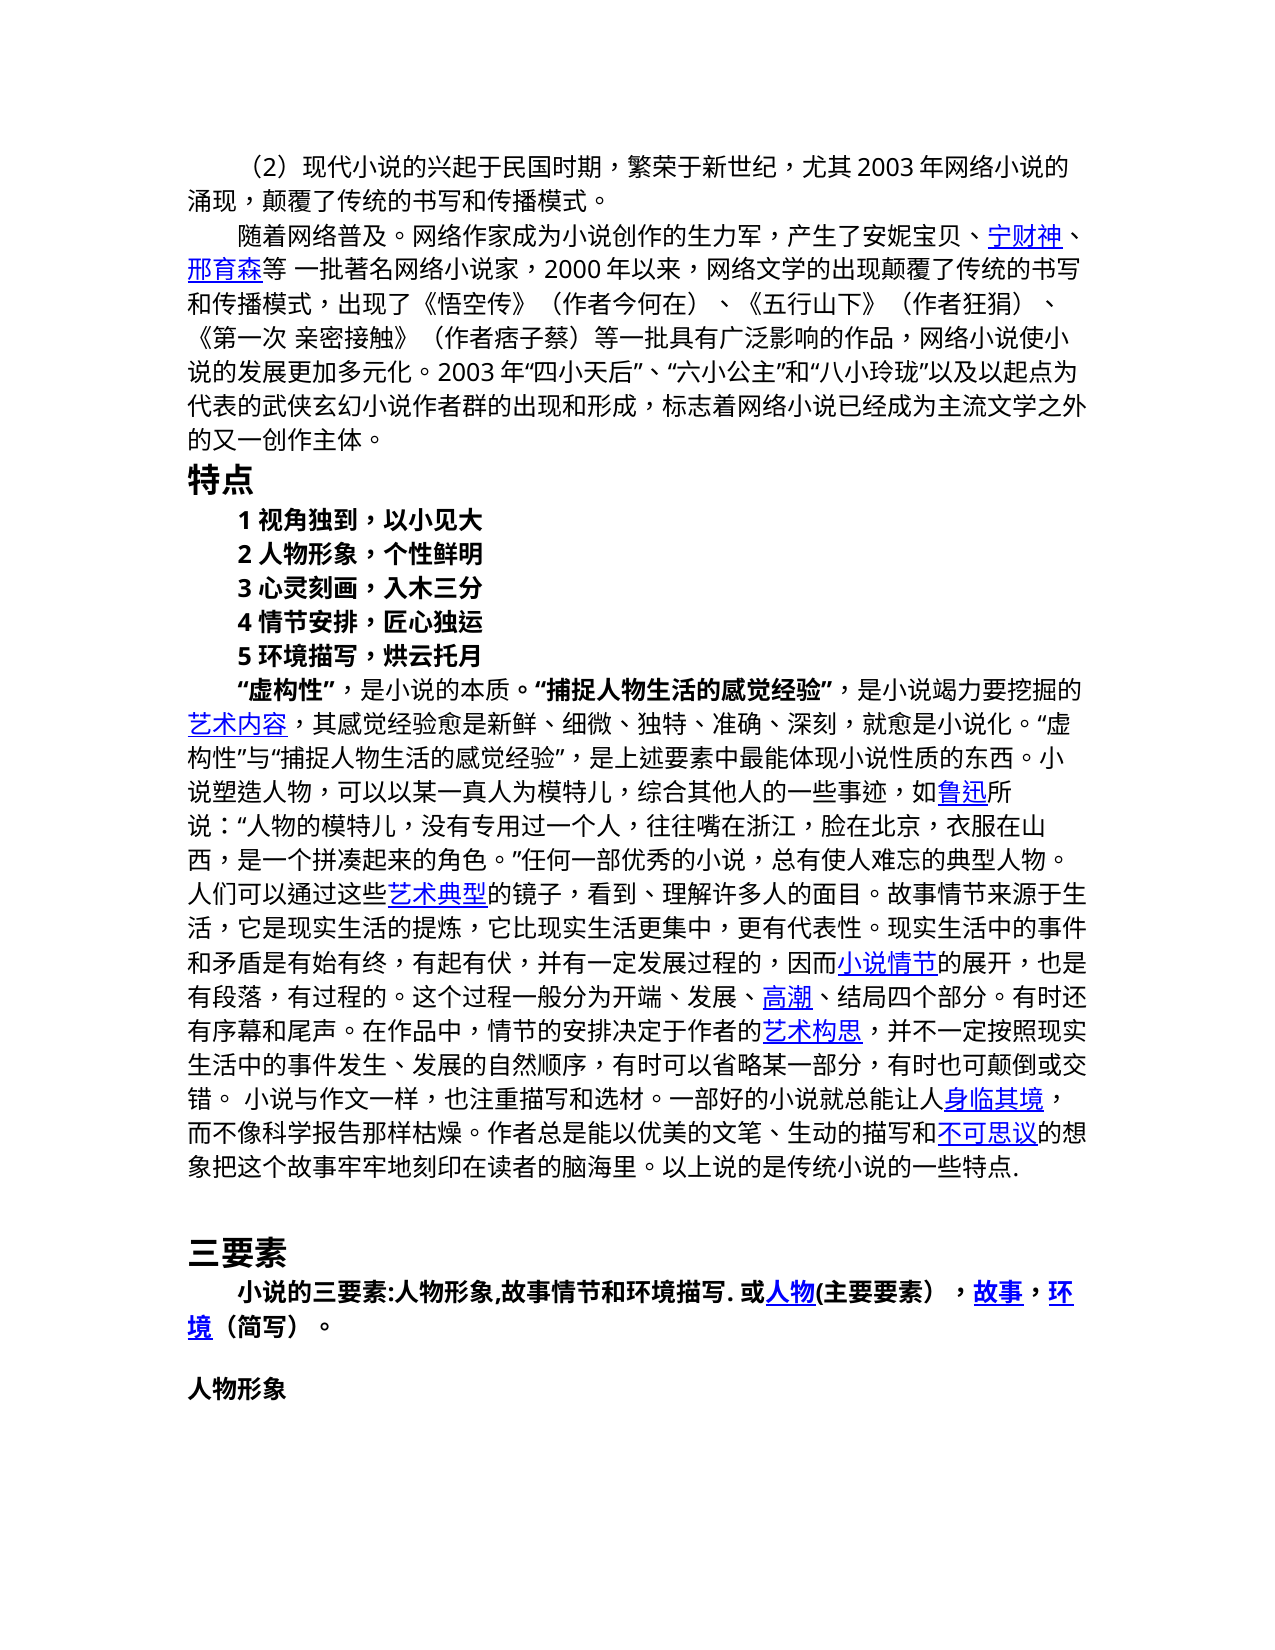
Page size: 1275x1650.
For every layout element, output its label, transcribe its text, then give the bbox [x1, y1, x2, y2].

text 随着网络普及。网络作家成为小说创作的生力军，产生了安妮宝贝、宁财神、邢育森等 一批著名网络小说家，2000年以来，网络文学的出现颠覆了传统的书写和传播模式，出现了《悟空传》（作者今何在）、《五行山下》（作者狂狷）、《第一次 亲密接触》（作者痞子蔡）等一批具有广泛影响的作品，网络小说使小说的发展更加多元化。2003年“四小天后”、“六小公主”和“八小玲珑”以及以起点为 代表的武侠玄幻小说作者群的出现和形成，标志着网络小说已经成为主流文学之外的又一创作主体。 [187, 218, 1087, 457]
text 4 情节安排，匠心独运 [187, 604, 1087, 639]
text 1 视角独到，以小见大 [187, 502, 1087, 536]
text 三要素 [187, 1229, 1087, 1275]
text 人物形象 [187, 1372, 1087, 1406]
text “虚构性”，是小说的本质。“捕捉人物生活的感觉经验”，是小说竭力要挖掘的艺术内容，其感觉经验愈是新鲜、细微、独特、准确、深刻，就愈是小说化。“虚构性”与“捕捉人物生活的感觉经验”，是上述要素中最能体现小说性质的东西。小说塑造人物，可以以某一真人为模特儿，综合其他人的一些事迹，如鲁迅所说：“人物的模特儿，没有专用过一个人，往往嘴在浙江，脸在北京，衣服在山西，是一个拼凑起来的角色。”任何一部优秀的小说，总有使人难忘的典型人物。人们可以通过这些艺术典型的镜子，看到、理解许多人的面目。故事情节来源于生活，它是现实生活的提炼，它比现实生活更集中，更有代表性。现实生活中的事件和矛盾是有始有终，有起有伏，并有一定发展过程的，因而小说情节的展开，也是有段落，有过程的。这个过程一般分为开端、发展、高潮、结局四个部分。有时还有序幕和尾声。在作品中，情节的安排决定于作者的艺术构思，并不一定按照现实生活中的事件发生、发展的自然顺序，有时可以省略某一部分，有时也可颠倒或交错。 小说与作文一样，也注重描写和选材。一部好的小说就总能让人身临其境，而不像科学报告那样枯燥。作者总是能以优美的文笔、生动的描写和不可思议的想象把这个故事牢牢地刻印在读者的脑海里。以上说的是传统小说的一些特点. [187, 673, 1087, 1184]
text 特点 [187, 457, 1087, 502]
text 小说的三要素:人物形象,故事情节和环境描写. 或人物(主要要素），故事，环境（简写）。 [187, 1275, 1087, 1343]
text 5 环境描写，烘云托月 [187, 639, 1087, 673]
text （2）现代小说的兴起于民国时期，繁荣于新世纪，尤其2003年网络小说的涌现，颠覆了传统的书写和传播模式。 [187, 150, 1087, 218]
text 3 心灵刻画，入木三分 [187, 571, 1087, 604]
text 2 人物形象，个性鲜明 [187, 536, 1087, 571]
